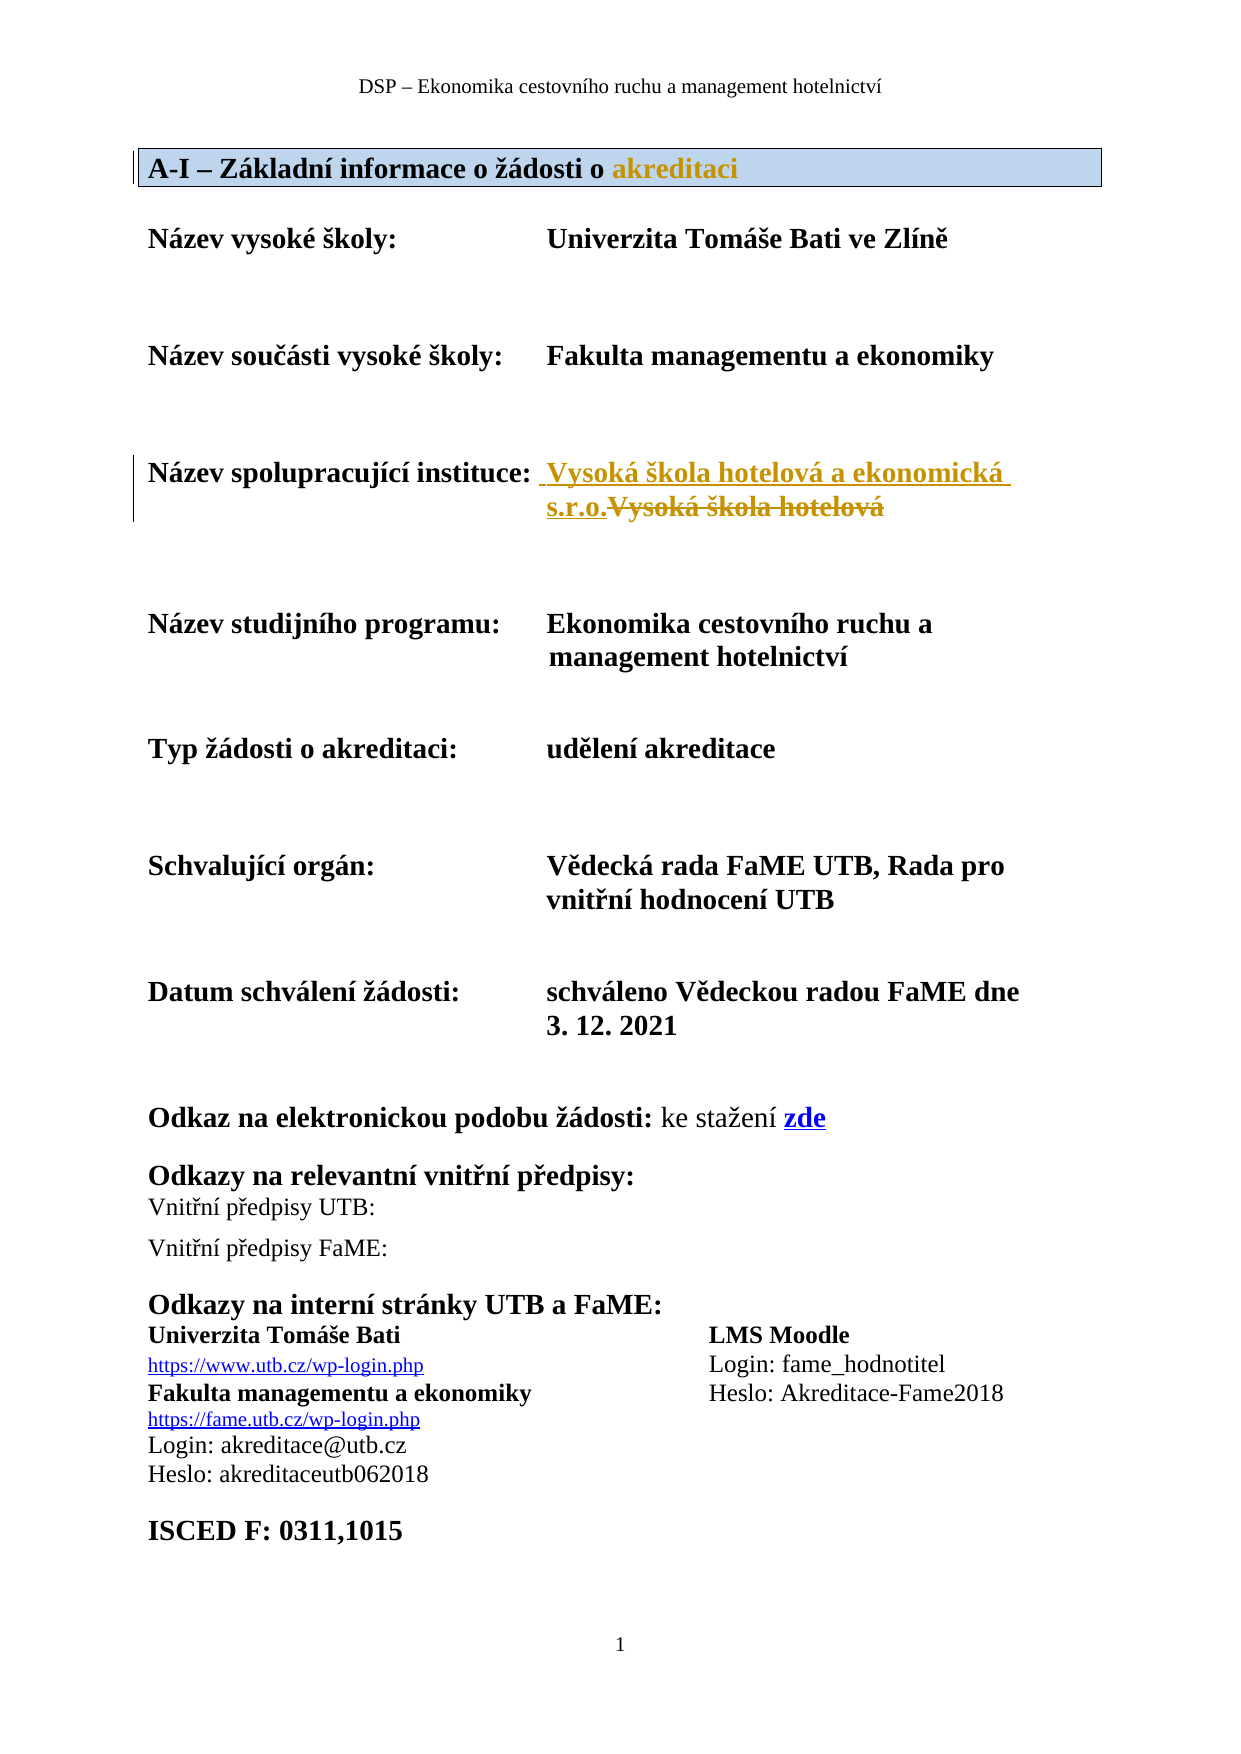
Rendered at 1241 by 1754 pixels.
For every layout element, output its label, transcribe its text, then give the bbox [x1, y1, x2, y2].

text Odkazy na relevantní vnitřní předpisy: [148, 1158, 1093, 1192]
text Typ žádosti o akreditaci: udělení akreditace [148, 731, 1093, 765]
text Název vysoké školy: Univerzita Tomáše Bati ve Zlíně [148, 221, 1093, 254]
text Heslo: akreditaceutb062018 [148, 1459, 1093, 1488]
text Vnitřní předpisy FaME: [148, 1233, 1093, 1262]
text Datum schválení žádosti: schváleno Vědeckou radou FaME dne 3. 12. 2021 [148, 974, 1093, 1041]
text A-I – Základní informace o žádosti o akreditaci [139, 149, 1101, 186]
text Název spolupracující instituce: [148, 455, 1093, 522]
text Univerzita Tomáše Bati LMS Moodle [148, 1320, 1093, 1349]
text https://www.utb.cz/wp-login.php Login: fame_hodnotitel [148, 1349, 1093, 1378]
text https://fame.utb.cz/wp-login.php [148, 1407, 1093, 1431]
text Název studijního programu: Ekonomika cestovního ruchu a [148, 606, 1093, 639]
text Odkazy na interní stránky UTB a FaME: [148, 1287, 1093, 1320]
text Login: akreditace@utb.cz [148, 1431, 1093, 1459]
text Fakulta managementu a ekonomiky Heslo: Akreditace-Fame2018 [148, 1378, 1093, 1407]
text Název součásti vysoké školy: Fakulta managementu a ekonomiky [148, 338, 1093, 372]
text Odkaz na elektronickou podobu žádosti: ke stažení zde [148, 1100, 1093, 1133]
text Schvalující orgán: Vědecká rada FaME UTB, Rada pro vnitřní hodnocení UTB [148, 848, 1093, 916]
text Vnitřní předpisy UTB: [148, 1192, 1093, 1221]
text ISCED F: 0311,1015 [148, 1513, 1093, 1547]
text management hotelnictví [148, 639, 1093, 673]
